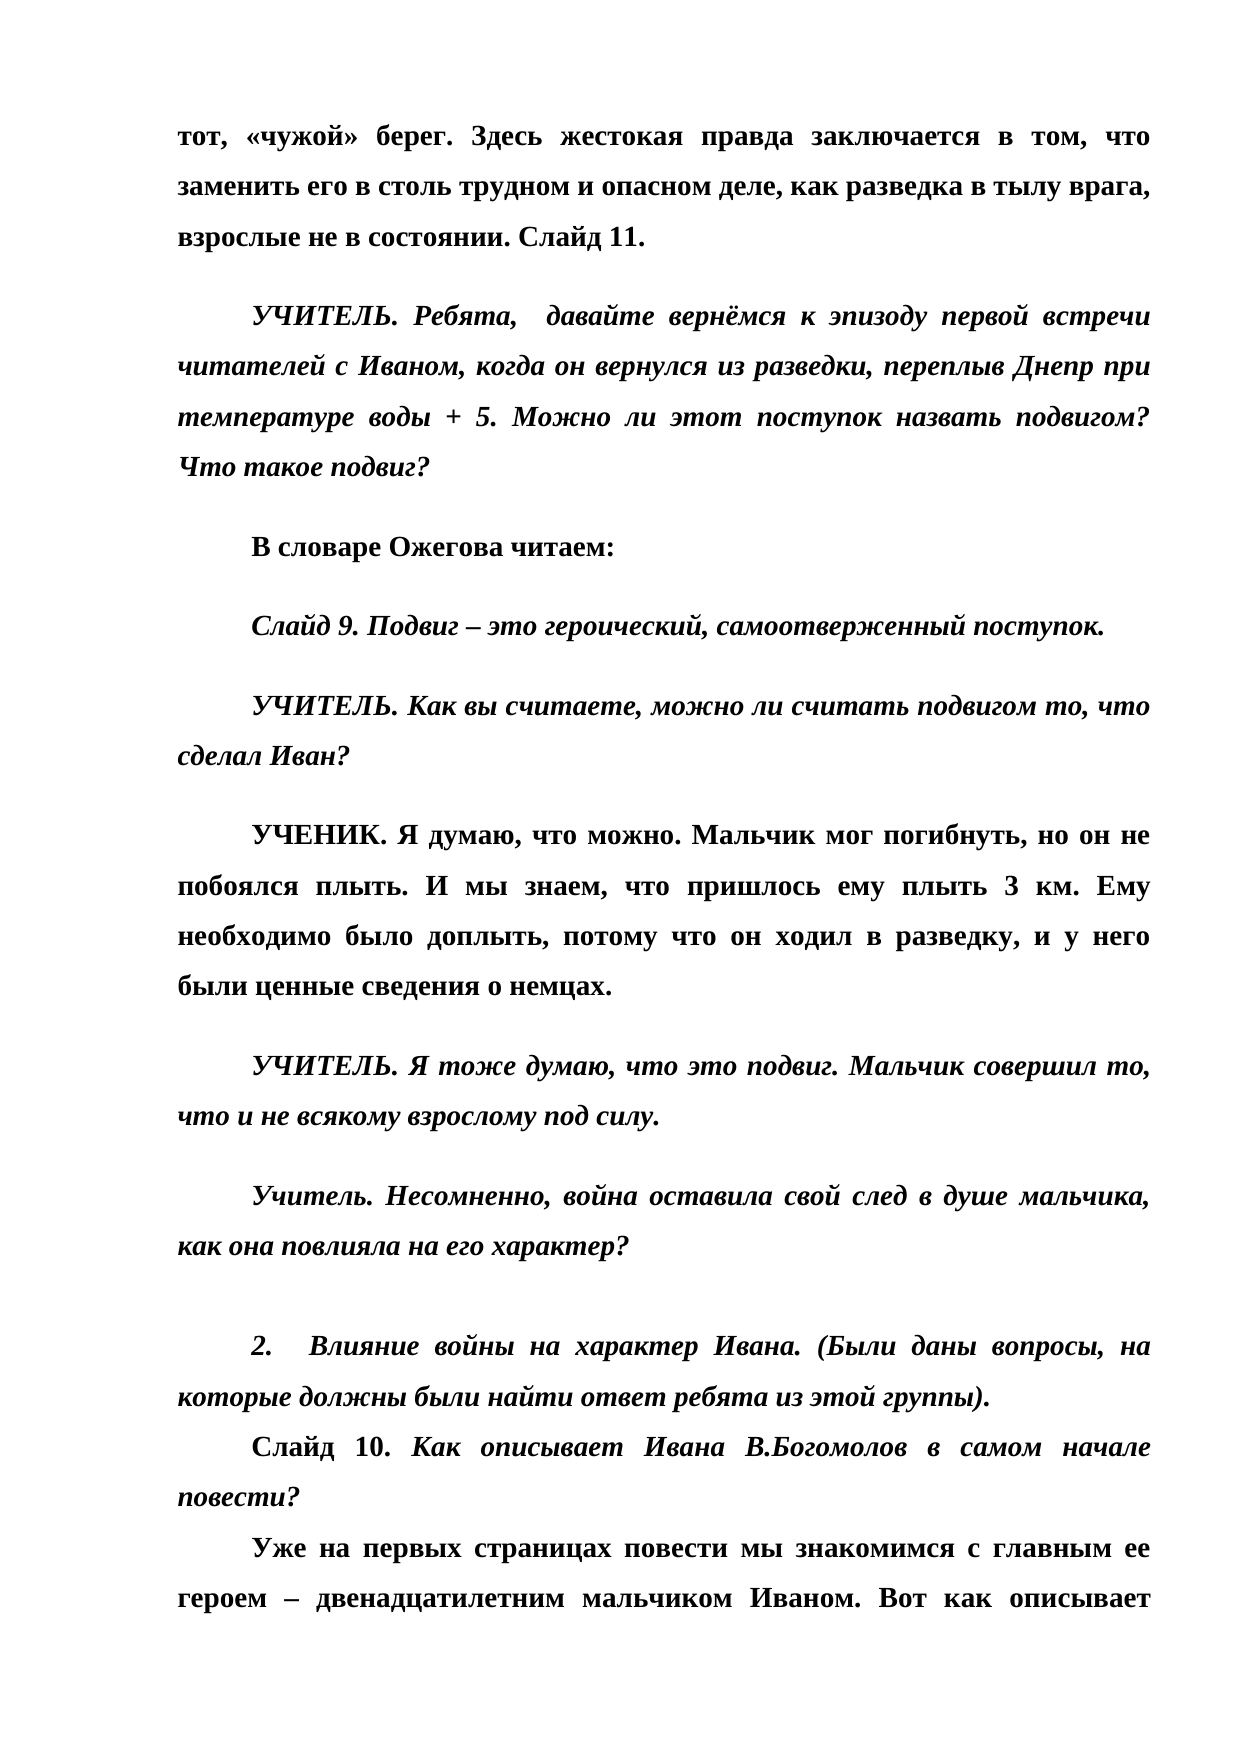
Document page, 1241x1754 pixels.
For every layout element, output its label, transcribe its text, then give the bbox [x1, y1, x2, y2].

text УЧИТЕЛЬ. Ребята, давайте вернёмся к эпизоду первой встречи читателей с Иваном, когда он вернулся из разведки, переплыв Днепр при температуре воды + 5. Можно ли этот поступок назвать подвигом? Что такое подвиг? [177, 298, 1152, 483]
text Слайд 9. Подвиг – это героический, самоотверженный поступок. [177, 608, 1152, 642]
text УЧИТЕЛЬ. Как вы считаете, можно ли считать подвигом то, что сделал Иван? [177, 688, 1152, 771]
text УЧИТЕЛЬ. Я тоже думаю, что это подвиг. Мальчик совершил то, что и не всякому взрослому под силу. [177, 1048, 1152, 1132]
text Слайд 10. Как описывает Ивана В.Богомолов в самом начале повести? [177, 1429, 1152, 1513]
text В словаре Ожегова читаем: [177, 529, 1152, 562]
list Влияние войны на характер Ивана. (Были даны вопросы, на которые должны были найти ответ ребята из этой группы). [177, 1328, 1152, 1412]
text УЧЕНИК. Я думаю, что можно. Мальчик мог погибнуть, но он не побоялся плыть. И мы знаем, что пришлось ему плыть . Ему необходимо было доплыть, потому что он ходил в разведку, и у него были ценные сведения о немцах. [177, 817, 1152, 1002]
text Учитель. Несомненно, война оставила свой след в душе мальчика, как она повлияла на его характер? [177, 1178, 1152, 1261]
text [177, 1530, 1152, 1614]
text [177, 118, 1152, 252]
